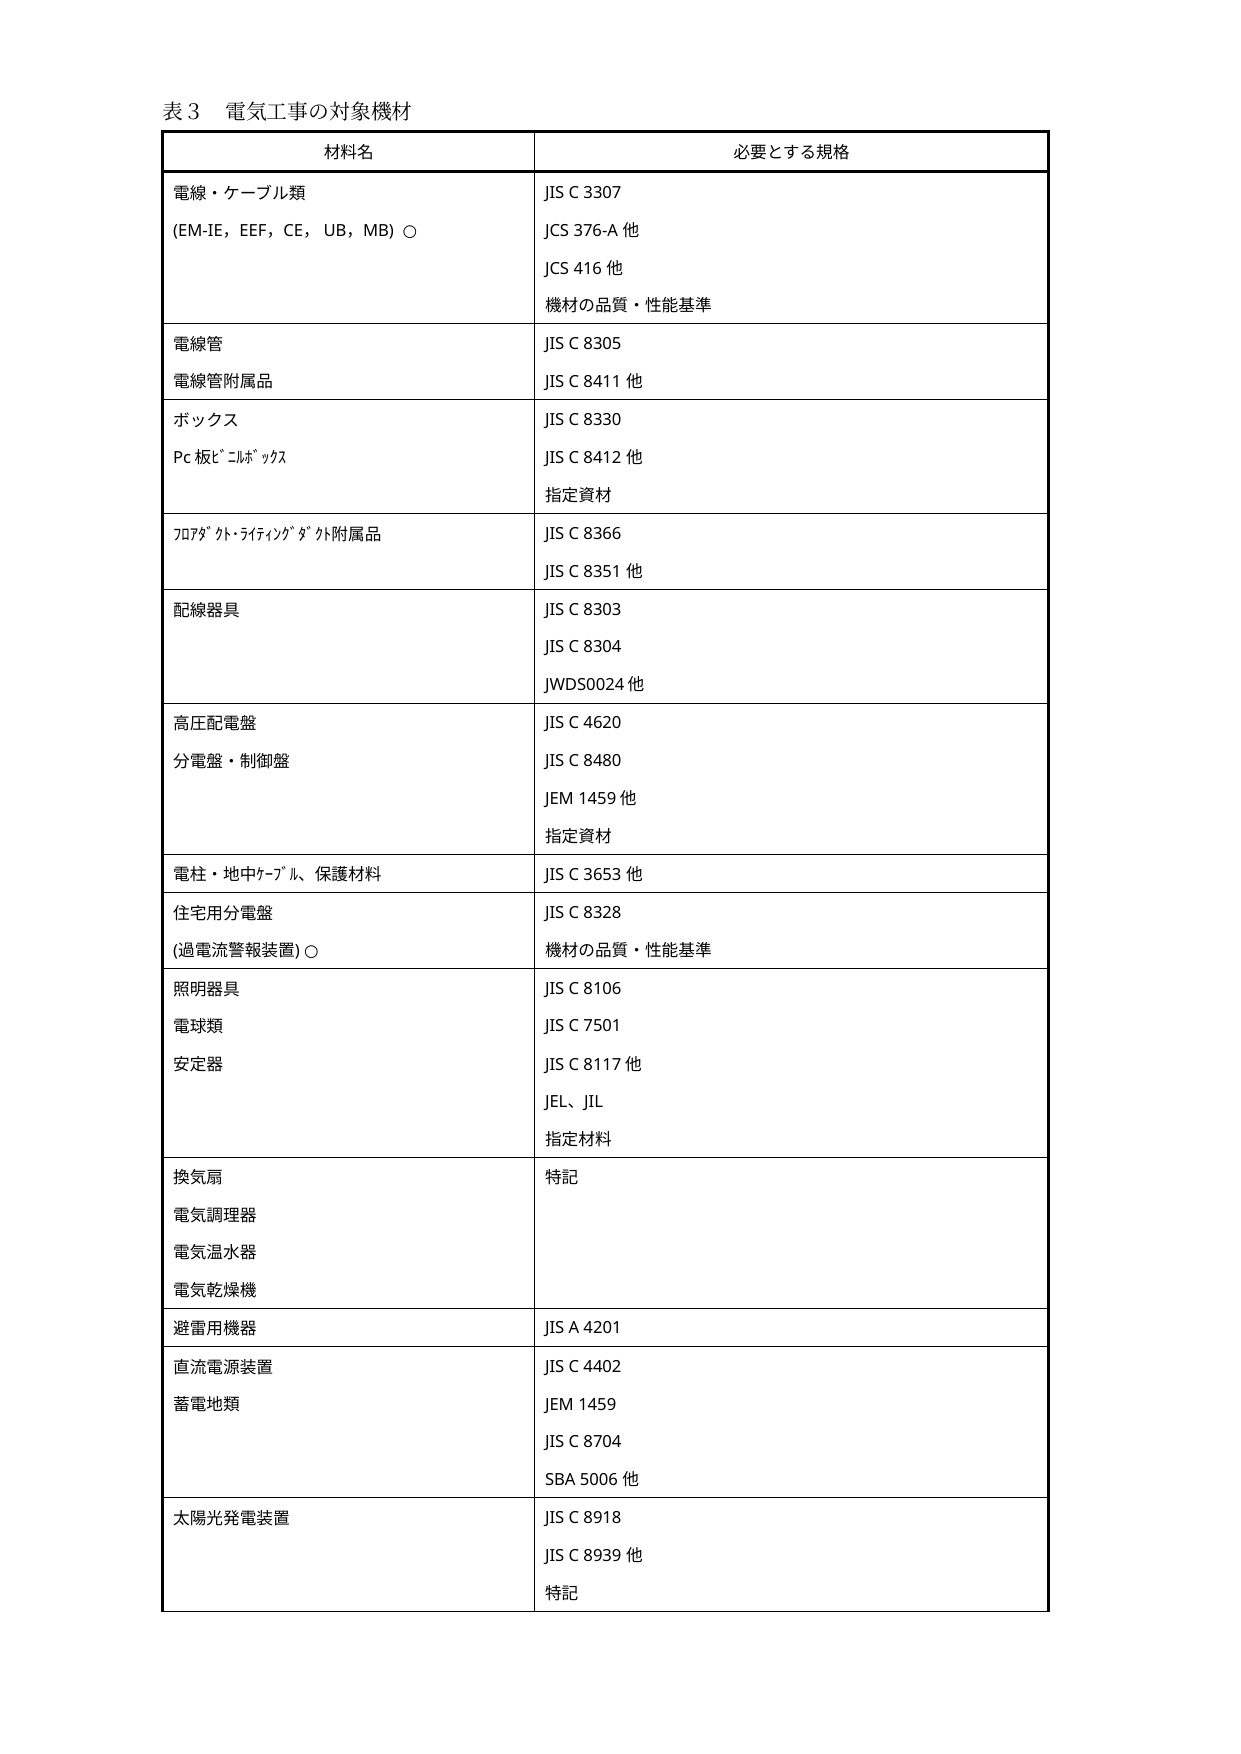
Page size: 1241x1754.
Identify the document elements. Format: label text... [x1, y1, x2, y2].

table_cell JIS C 8918 JIS C 8939 他 特記 [535, 1498, 1047, 1611]
table_cell 直流電源装置 蓄電地類 [164, 1347, 534, 1497]
table_cell 配線器具 [164, 590, 534, 702]
table_cell JIS C 8330 JIS C 8412 他 指定資材 [535, 400, 1047, 513]
table_cell JIS C 8305 JIS C 8411 他 [535, 324, 1047, 399]
table_cell 電柱・地中ｹｰﾌﾞﾙ、保護材料 [164, 855, 534, 892]
table_cell 高圧配電盤 分電盤・制御盤 [164, 704, 534, 853]
text 表３ 電気工事の対象機材 [162, 92, 1152, 129]
table_cell JIS C 8366 JIS C 8351 他 [535, 514, 1047, 589]
table_cell 太陽光発電装置 [164, 1498, 534, 1611]
table_cell 電線・ケーブル類 (EM-IE，EEF，CE， UB，MB) ○ [164, 173, 534, 323]
table_cell JIS C 3307 JCS 376-A 他 JCS 416 他 機材の品質・性能基準 [535, 173, 1047, 323]
table_cell JIS C 8106 JIS C 7501 JIS C 8117他 JEL、JIL 指定材料 [535, 969, 1047, 1157]
table_cell 住宅用分電盤 (過電流警報装置) ○ [164, 893, 534, 968]
table_cell 避雷用機器 [164, 1309, 534, 1346]
table_cell JIS A 4201 [535, 1309, 1047, 1346]
table_cell 照明器具 電球類 安定器 [164, 969, 534, 1157]
table_cell ボックス Pc板ﾋﾞﾆﾙﾎﾞｯｸｽ [164, 400, 534, 513]
table_cell JIS C 3653 他 [535, 855, 1047, 892]
table_cell 特記 [535, 1158, 1047, 1308]
table_cell JIS C 4620 JIS C 8480 JEM 1459他 指定資材 [535, 704, 1047, 853]
table_cell 電線管 電線管附属品 [164, 324, 534, 399]
table_cell JIS C 4402 JEM 1459 JIS C 8704 SBA 5006 他 [535, 1347, 1047, 1497]
table_header 必要とする規格 [535, 133, 1047, 170]
table_cell 換気扇 電気調理器 電気温水器 電気乾燥機 [164, 1158, 534, 1308]
table_cell JIS C 8303 JIS C 8304 JWDS0024他 [535, 590, 1047, 702]
table_cell JIS C 8328 機材の品質・性能基準 [535, 893, 1047, 968]
table_cell ﾌﾛｱﾀﾞｸﾄ･ﾗｲﾃｨﾝｸﾞﾀﾞｸﾄ附属品 [164, 514, 534, 589]
table_header 材料名 [164, 133, 534, 170]
